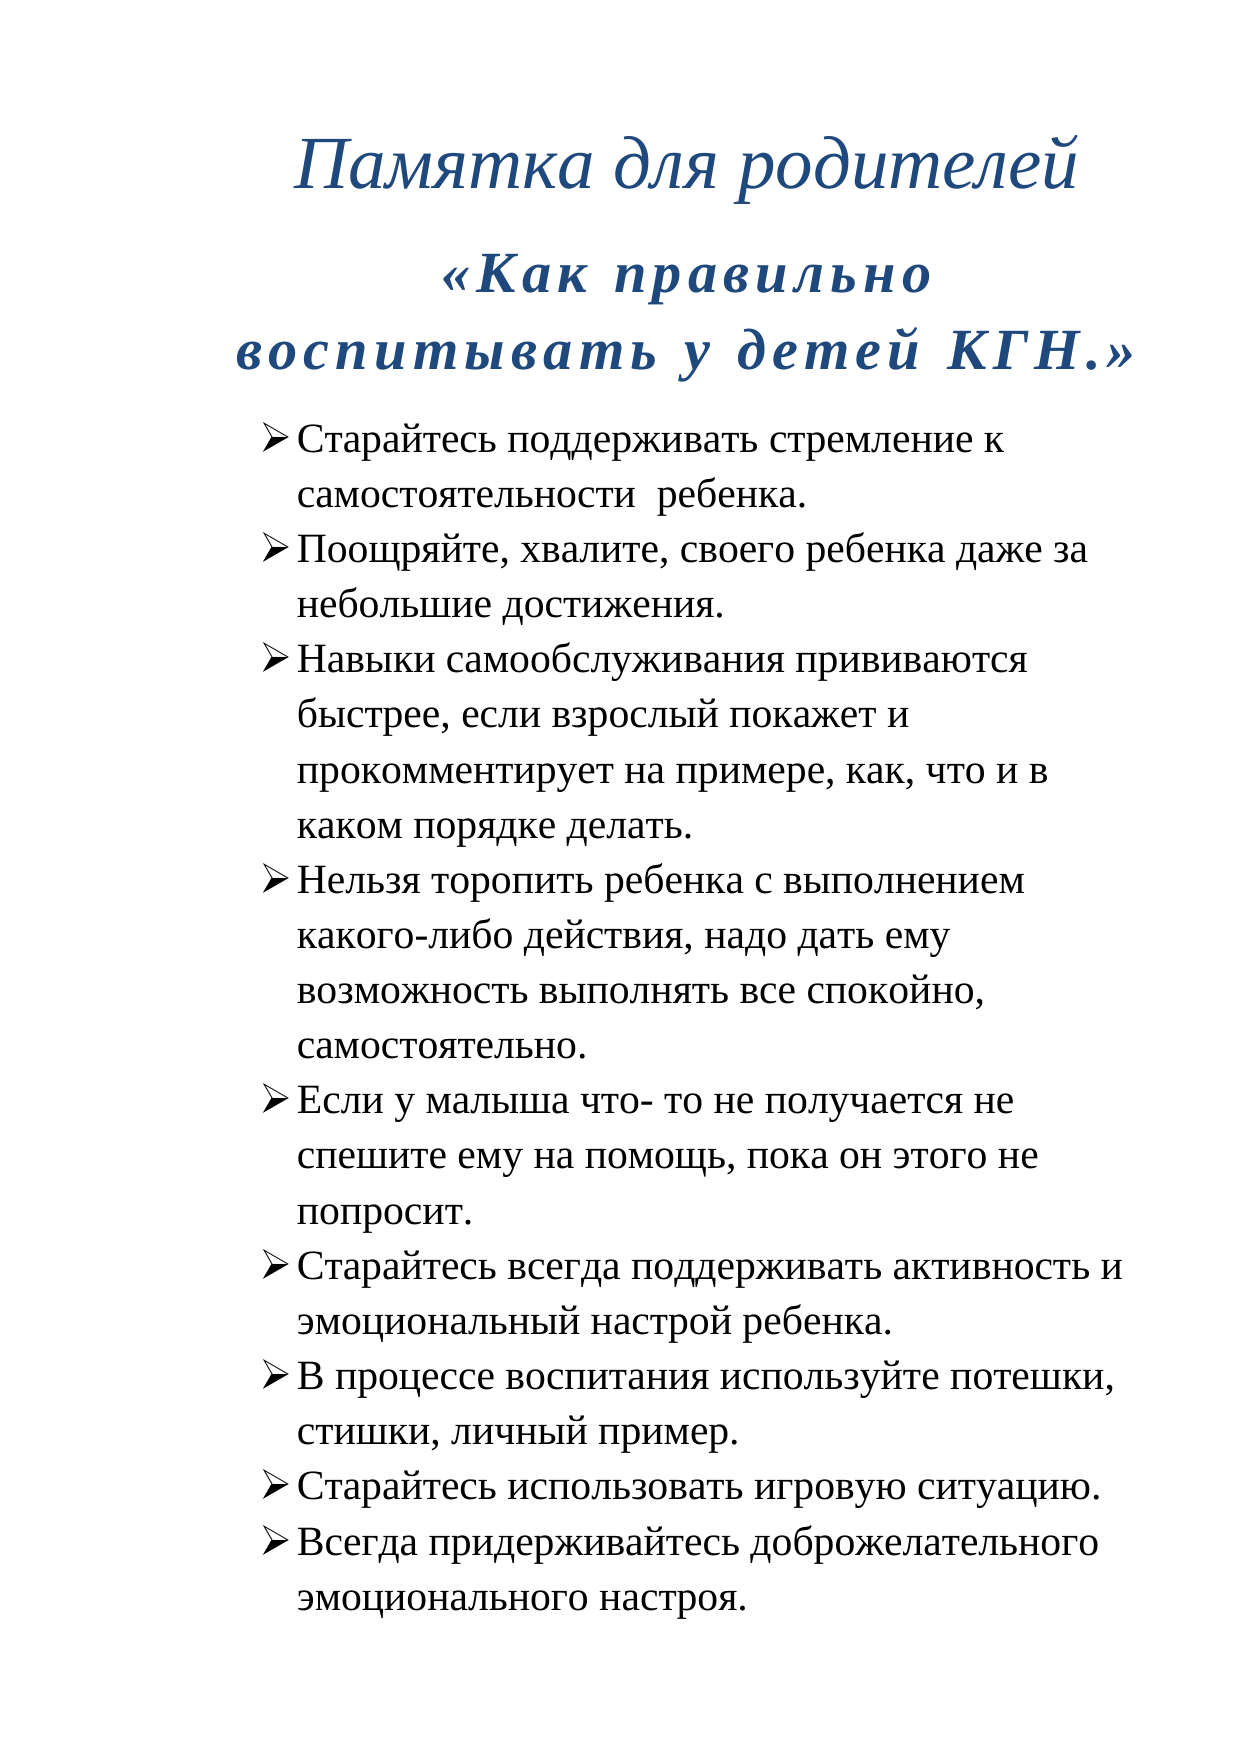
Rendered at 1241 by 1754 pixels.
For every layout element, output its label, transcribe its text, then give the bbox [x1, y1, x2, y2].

list Нельзя торопить ребенка с выполнением какого-либо действия, надо дать ему возможность выполнять все спокойно, самостоятельно. [259, 854, 1152, 1068]
list Старайтесь использовать игровую ситуацию. [259, 1461, 1152, 1509]
list Старайтесь поддерживать стремление к самостоятельности ребенка. [259, 413, 1152, 516]
list Поощряйте, хвалите, своего ребенка даже за небольшие достижения. [259, 523, 1152, 627]
list Если у малыша что- то не получается не спешите ему на помощь, пока он этого не попросит. [259, 1075, 1152, 1233]
list Всегда придерживайтесь доброжелательного эмоционального настроя. [259, 1516, 1152, 1619]
text «Как правильно воспитывать у детей КГН.» [222, 238, 1152, 382]
list Старайтесь всегда поддерживать активность и эмоциональный настрой ребенка. [259, 1240, 1152, 1343]
text Памятка для родителей [222, 118, 1152, 204]
list В процессе воспитания используйте потешки, стишки, личный пример. [259, 1351, 1152, 1454]
list Навыки самообслуживания прививаются быстрее, если взрослый покажет и прокомментирует на примере, как, что и в каком порядке делать. [259, 634, 1152, 847]
